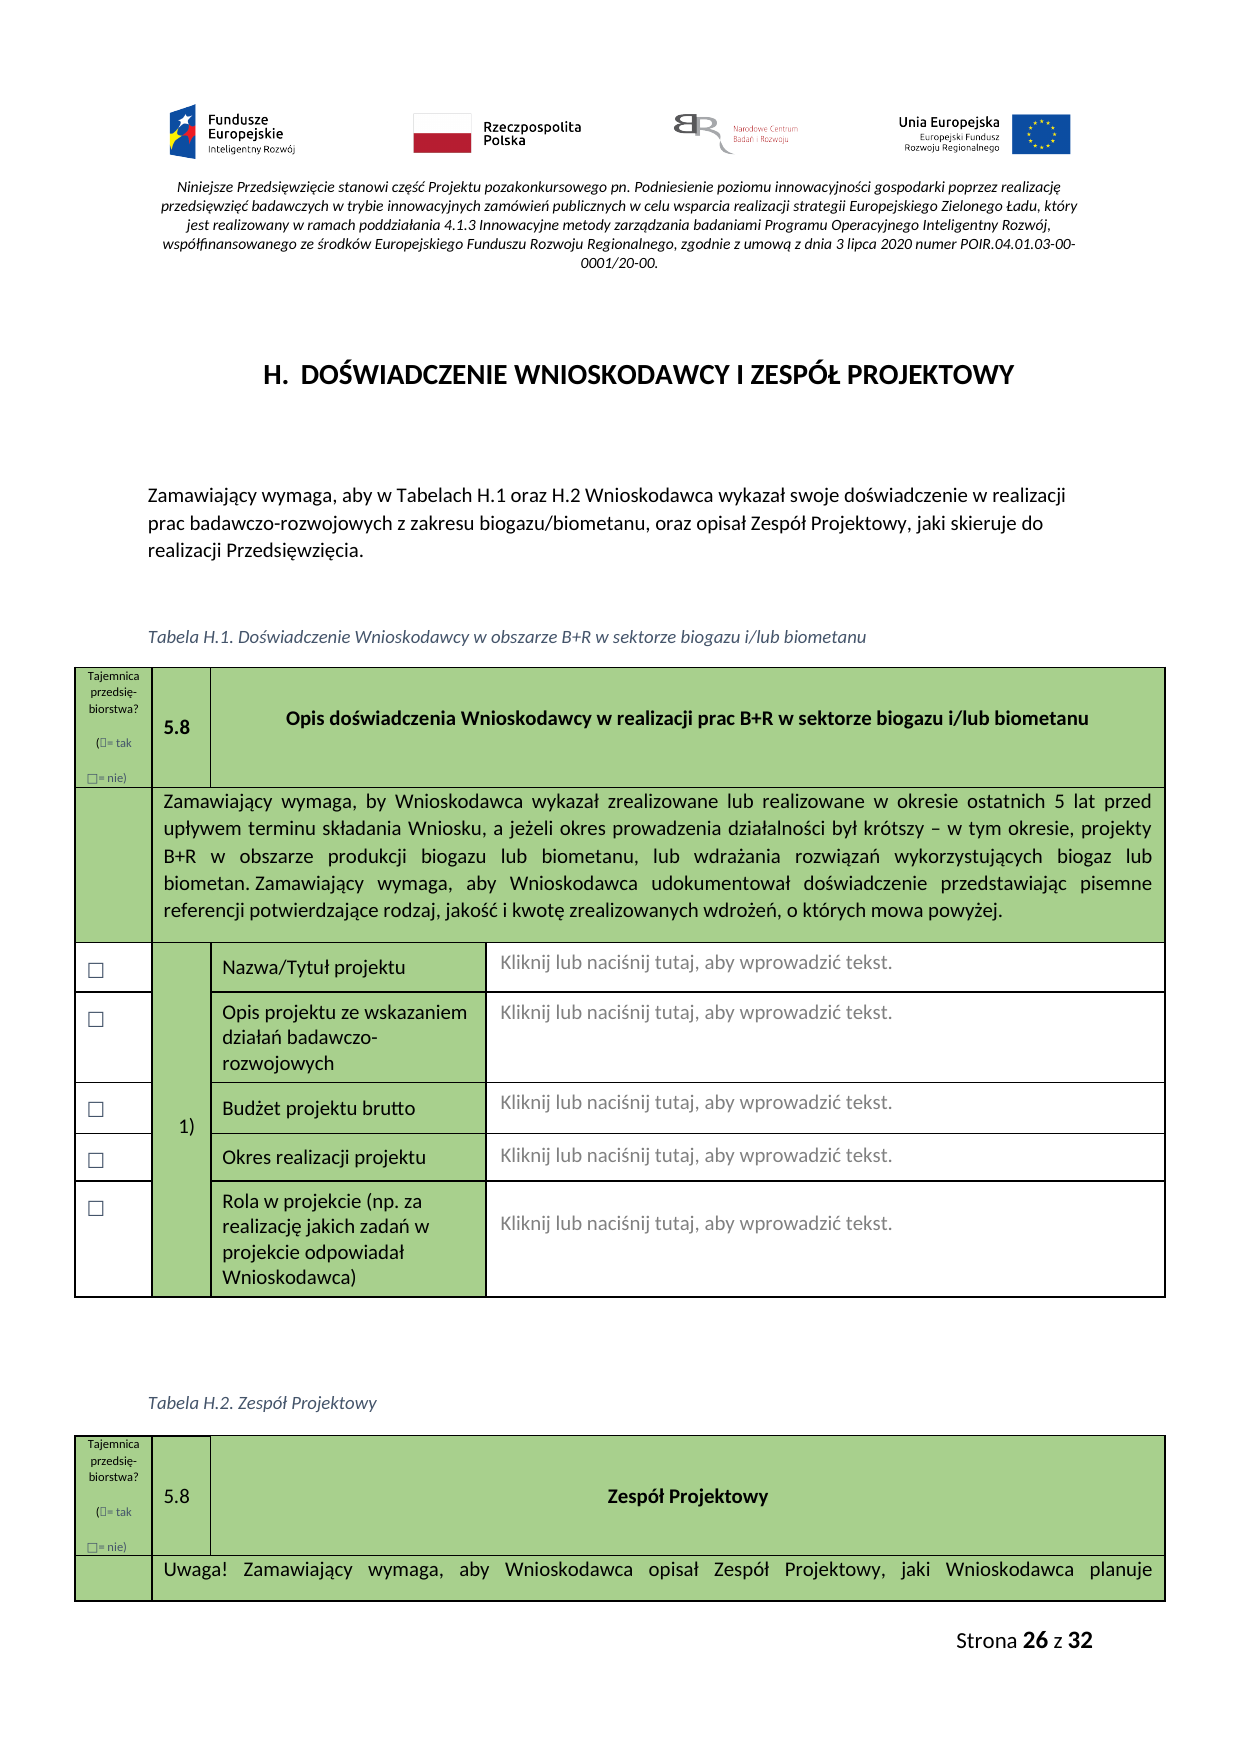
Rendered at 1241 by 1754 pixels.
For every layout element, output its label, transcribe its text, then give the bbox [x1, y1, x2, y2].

table_header 5.8 [153, 668, 210, 786]
table_cell Zamawiający wymaga, by Wnioskodawca wykazał zrealizowane lub realizowane w okresie ostatnich 5 lat przed upływem terminu składania Wniosku, a jeżeli okres prowadzenia działalności był krótszy – w tym okresie, projekty B+R w obszarze produkcji biogazu lub biometanu, lub wdrażania rozwiązań wykorzystujących biogaz lub biometan. Zamawiający wymaga, aby Wnioskodawca udokumentował doświadczenie przedstawiając pisemne referencji potwierdzające rodzaj, jakość i kwotę zrealizowanych wdrożeń, o których mowa powyżej. [153, 788, 1164, 942]
subtitle DOŚWIADCZENIE WNIOSKODAWCY I ZESPÓŁ PROJEKTOWY [185, 356, 1093, 391]
table_cell [76, 788, 151, 942]
table_header Tajemnica przedsię-biorstwa? (= tak □= nie) [76, 1437, 151, 1555]
text Zamawiający wymaga, aby w Tabelach H.1 oraz H.2 Wnioskodawca wykazał swoje doświadczenie w realizacji prac badawczo-rozwojowych z zakresu biogazu/biometanu, oraz opisał Zespół Projektowy, jaki skieruje do realizacji Przedsięwzięcia. [148, 482, 1093, 563]
table_cell Okres realizacji projektu [212, 1134, 485, 1180]
table_header Tajemnica przedsię-biorstwa? (= tak □= nie) [76, 668, 151, 786]
table_cell [487, 1083, 1164, 1133]
table_cell [487, 1182, 1164, 1296]
table_header Opis doświadczenia Wnioskodawcy w realizacji prac B+R w sektorze biogazu i/lub biometanu [211, 668, 1164, 786]
table_cell [487, 1134, 1164, 1180]
picture [169, 104, 1071, 159]
text Tabela H.2. Zespół Projektowy [148, 1391, 1093, 1414]
text Tabela H.1. Doświadczenie Wnioskodawcy w obszarze B+R w sektorze biogazu i/lub biometanu [148, 625, 1093, 648]
table_header Zespół Projektowy [211, 1436, 1164, 1555]
table_cell Budżet projektu brutto [212, 1083, 485, 1133]
table_header 5.8 [153, 1437, 210, 1555]
table_cell Nazwa/Tytuł projektu [212, 943, 485, 991]
table_cell [153, 943, 210, 1296]
table_cell [487, 943, 1164, 991]
table_cell [487, 993, 1164, 1081]
table_cell [76, 1556, 151, 1600]
table_cell Opis projektu ze wskazaniem działań badawczo-rozwojowych [212, 993, 485, 1081]
table_cell Rola w projekcie (np. za realizację jakich zadań w projekcie odpowiadał Wnioskodawca) [212, 1182, 485, 1296]
